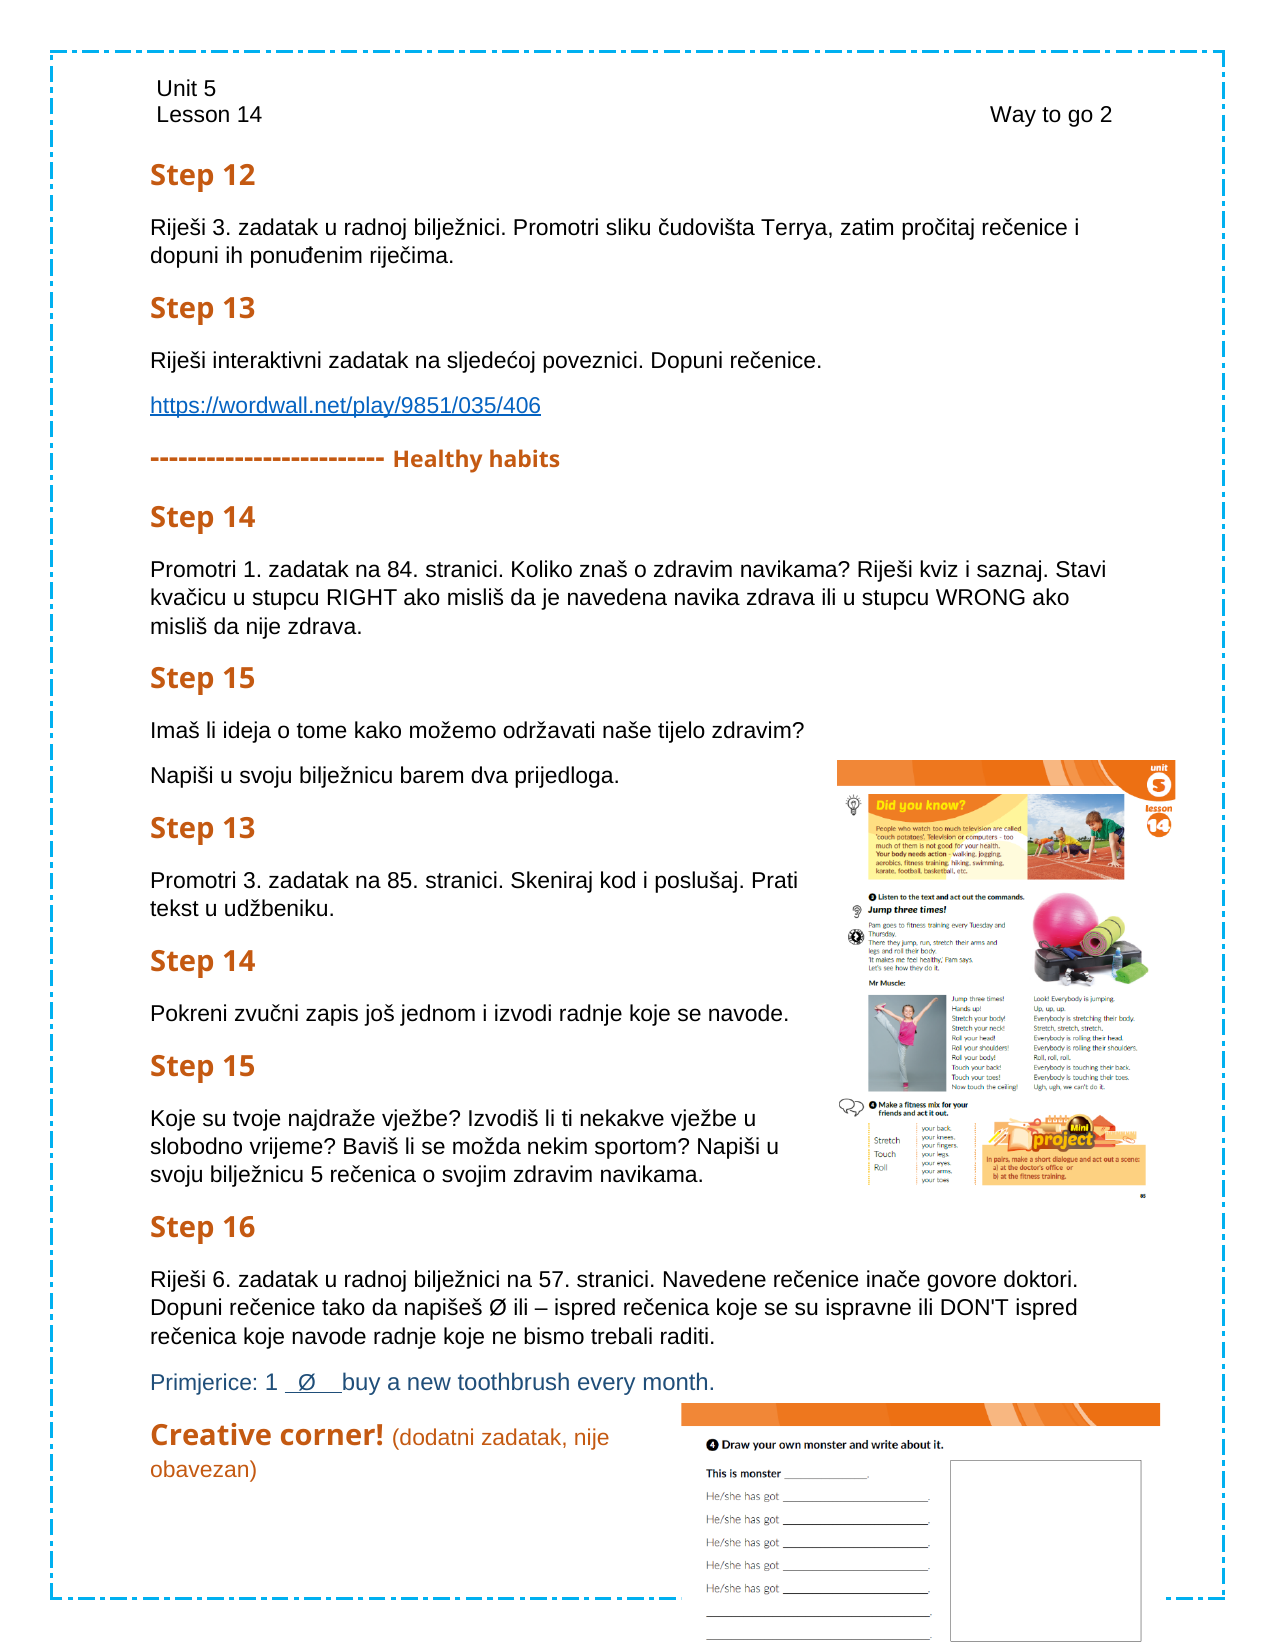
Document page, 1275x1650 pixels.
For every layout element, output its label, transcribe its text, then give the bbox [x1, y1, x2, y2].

text Imaš li ideja o tome kako možemo održavati naše tijelo zdravim? [150, 717, 1125, 743]
text Primjerice: 1 Ø buy a new toothbrush every month. [150, 1368, 1125, 1396]
text Napiši u svoju bilježnicu barem dva prijedloga. [150, 762, 837, 789]
text Riješi interaktivni zadatak na sljedećoj poveznici. Dopuni rečenice. [150, 347, 1125, 373]
text Step 15 [150, 658, 1125, 697]
text Promotri 3. zadatak na 85. stranici. Skeniraj kod i poslušaj. Prati tekst u udžbeniku. [150, 867, 837, 922]
text Riješi 3. zadatak u radnoj bilježnici. Promotri sliku čudovišta Terrya, zatim pročitaj rečenice i dopuni ih ponuđenim riječima. [150, 213, 1125, 268]
text Riješi 6. zadatak u radnoj bilježnici na 57. stranici. Navedene rečenice inače govore doktori. Dopuni rečenice tako da napišeš Ø ili – ispred rečenica koje se su ispravne ili DON'T ispred rečenica koje navode radnje koje ne bismo trebali raditi. [150, 1266, 1125, 1349]
text Step 16 [150, 1206, 1125, 1246]
text Step 15 [150, 1045, 837, 1085]
text https://wordwall.net/play/9851/035/406 [150, 392, 1125, 418]
text Step 13 [150, 807, 837, 847]
text Step 12 [150, 154, 1125, 194]
text Promotri 1. zadatak na 84. stranici. Koliko znaš o zdravim navikama? Riješi kviz i saznaj. Stavi kvačicu u stupcu RIGHT ako misliš da je navedena navika zdrava ili u stupcu WRONG ako misliš da nije zdrava. [150, 556, 1125, 639]
text Step 14 [150, 496, 1125, 536]
picture [681, 1403, 1161, 1650]
text Step 14 [150, 940, 837, 980]
text Step 13 [150, 287, 1125, 327]
text ------------------------- Healthy habits [150, 437, 1125, 476]
text Pokreni zvučni zapis još jednom i izvodi radnje koje se navode. [150, 1000, 837, 1026]
text Koje su tvoje najdraže vježbe? Izvodiš li ti nekakve vježbe u slobodno vrijeme? Baviš li se možda nekim sportom? Napiši u svoju bilježnicu 5 rečenica o svojim zdravim navikama. [150, 1104, 837, 1188]
picture [837, 760, 1176, 1205]
text Creative corner! (dodatni zadatak, nije obavezan) [150, 1414, 681, 1482]
